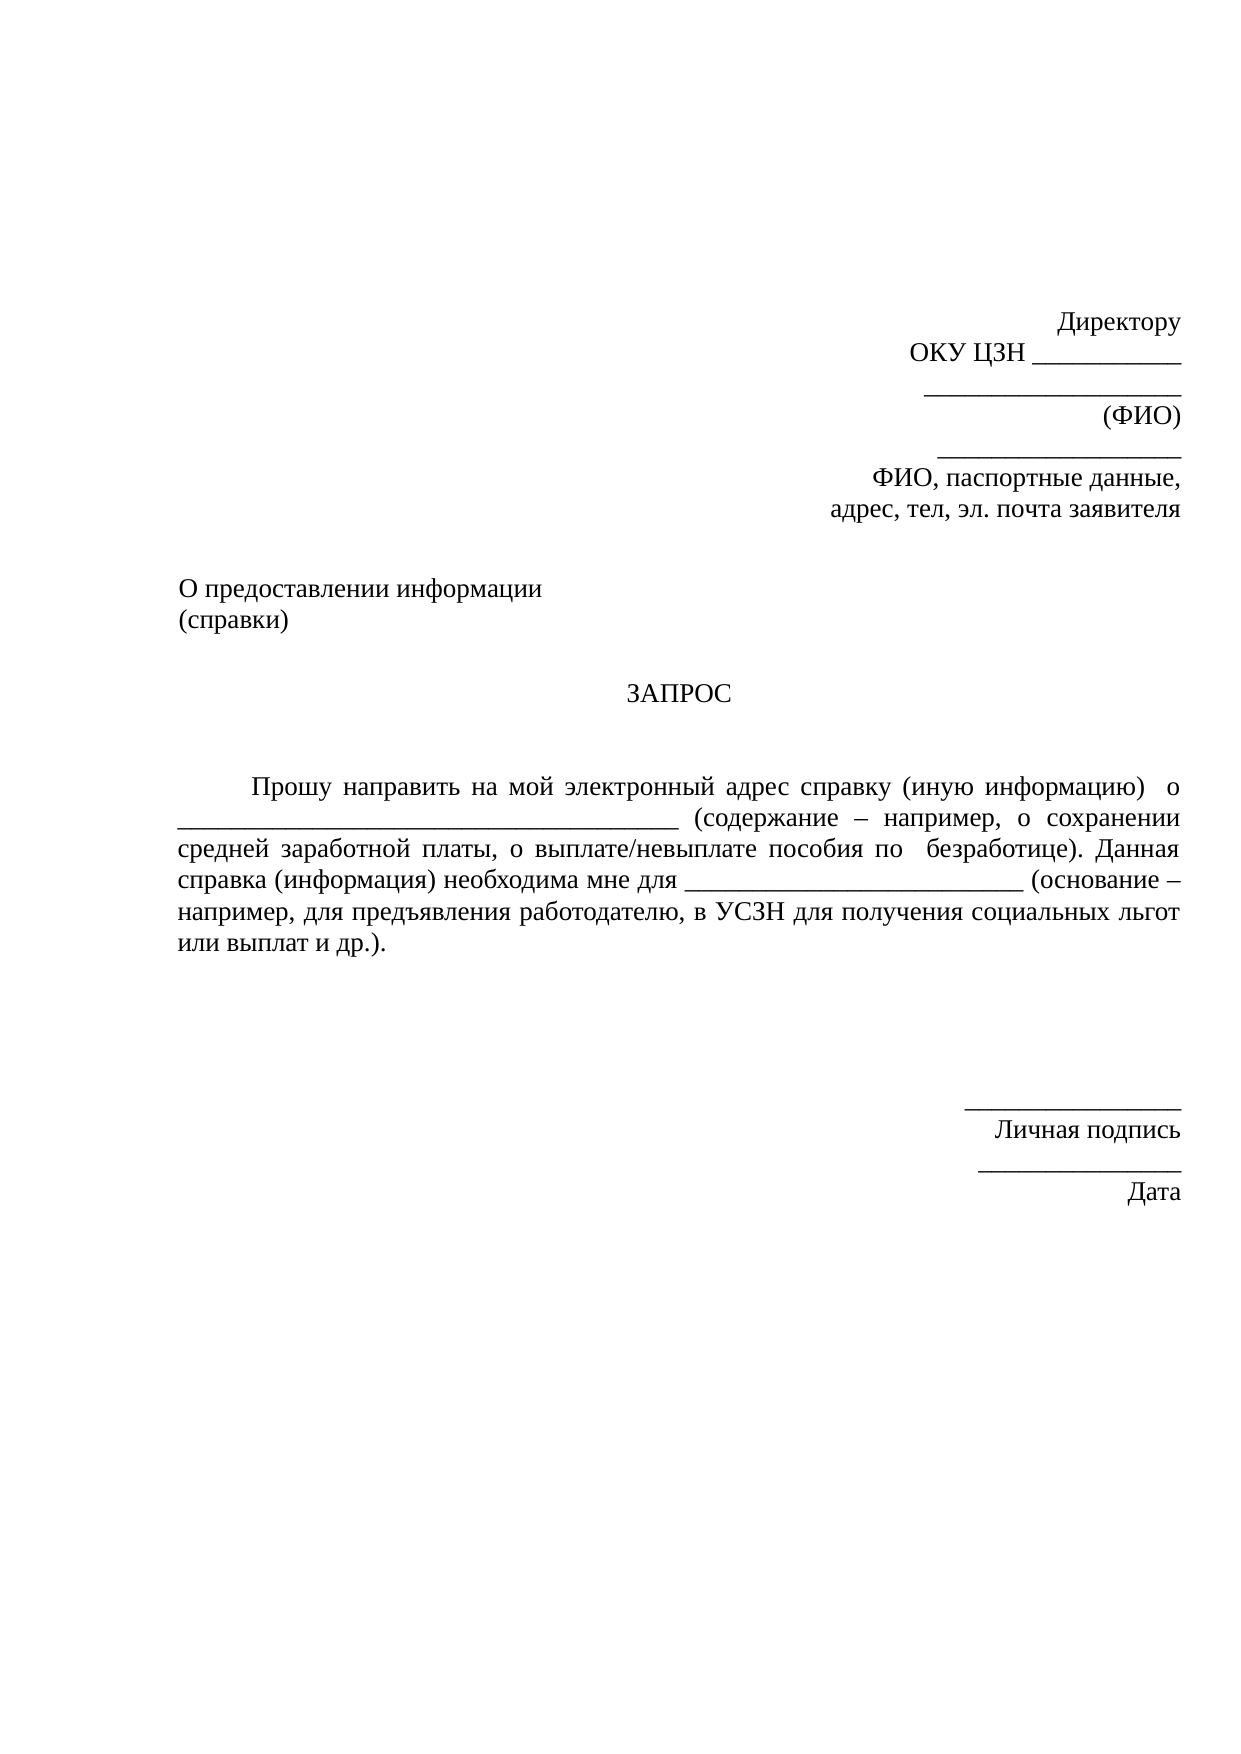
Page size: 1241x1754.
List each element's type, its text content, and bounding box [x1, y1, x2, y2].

text адрес, тел, эл. почта заявителя [177, 492, 1181, 523]
text ЗАПРОС [177, 677, 1181, 708]
text (ФИО) [177, 399, 1181, 430]
text ОКУ ЦЗН ___________ [177, 337, 1181, 368]
text __________________ [177, 430, 1181, 461]
text Личная подпись [177, 1113, 1181, 1144]
text Прошу направить на мой электронный адрес справку (иную информацию) о _____________________________________ (содержание – например, о сохранении средней заработной платы, о выплате/невыплате пособия по безработице). Данная справка (информация) необходима мне для _________________________ (основание – например, для предъявления работодателю, в УСЗН для получения социальных льгот или выплат и др.). [177, 770, 1181, 957]
text Директору [177, 305, 1181, 337]
text Дата [177, 1175, 1181, 1206]
text ФИО, паспортные данные, [177, 461, 1181, 492]
text ___________________ [177, 368, 1181, 399]
text _______________ [177, 1144, 1181, 1175]
text ________________ [177, 1082, 1181, 1113]
